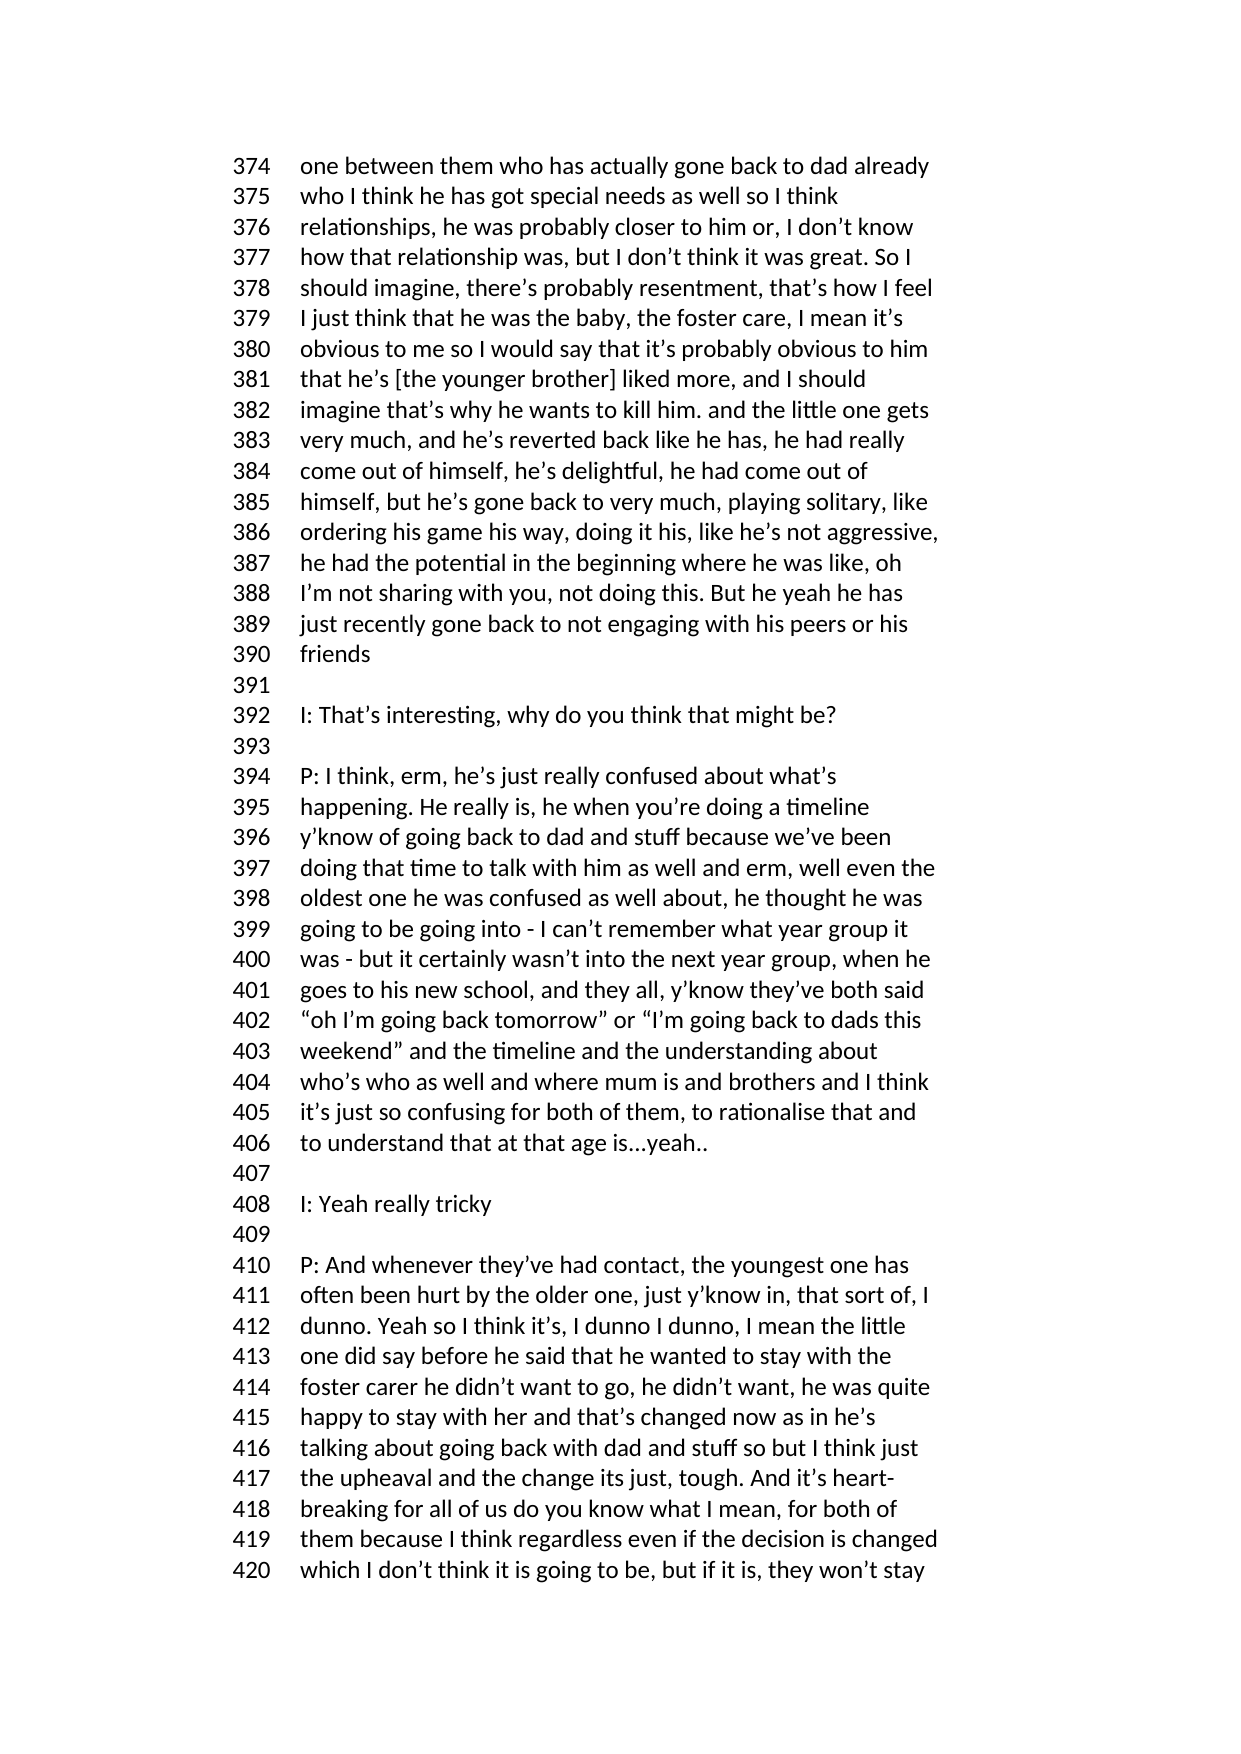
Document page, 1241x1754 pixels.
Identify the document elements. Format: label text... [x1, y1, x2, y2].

text I: Yeah really tricky [300, 1188, 940, 1218]
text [300, 1249, 940, 1584]
text I: That’s interesting, why do you think that might be? [300, 699, 940, 730]
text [300, 150, 940, 669]
text P: I think, erm, he’s just really confused about what’s happening. He really is, he when you’re doing a timeline y’know of going back to dad and stuff because we’ve been doing that time to talk with him as well and erm, well even the oldest one he was confused as well about, he thought he was going to be going into - I can’t remember what year group it was - but it certainly wasn’t into the next year group, when he goes to his new school, and they all, y’know they’ve both said “oh I’m going back tomorrow” or “I’m going back to dads this weekend” and the timeline and the understanding about who’s who as well and where mum is and brothers and I think it’s just so confusing for both of them, to rationalise that and to understand that at that age is...yeah.. [300, 760, 940, 1157]
